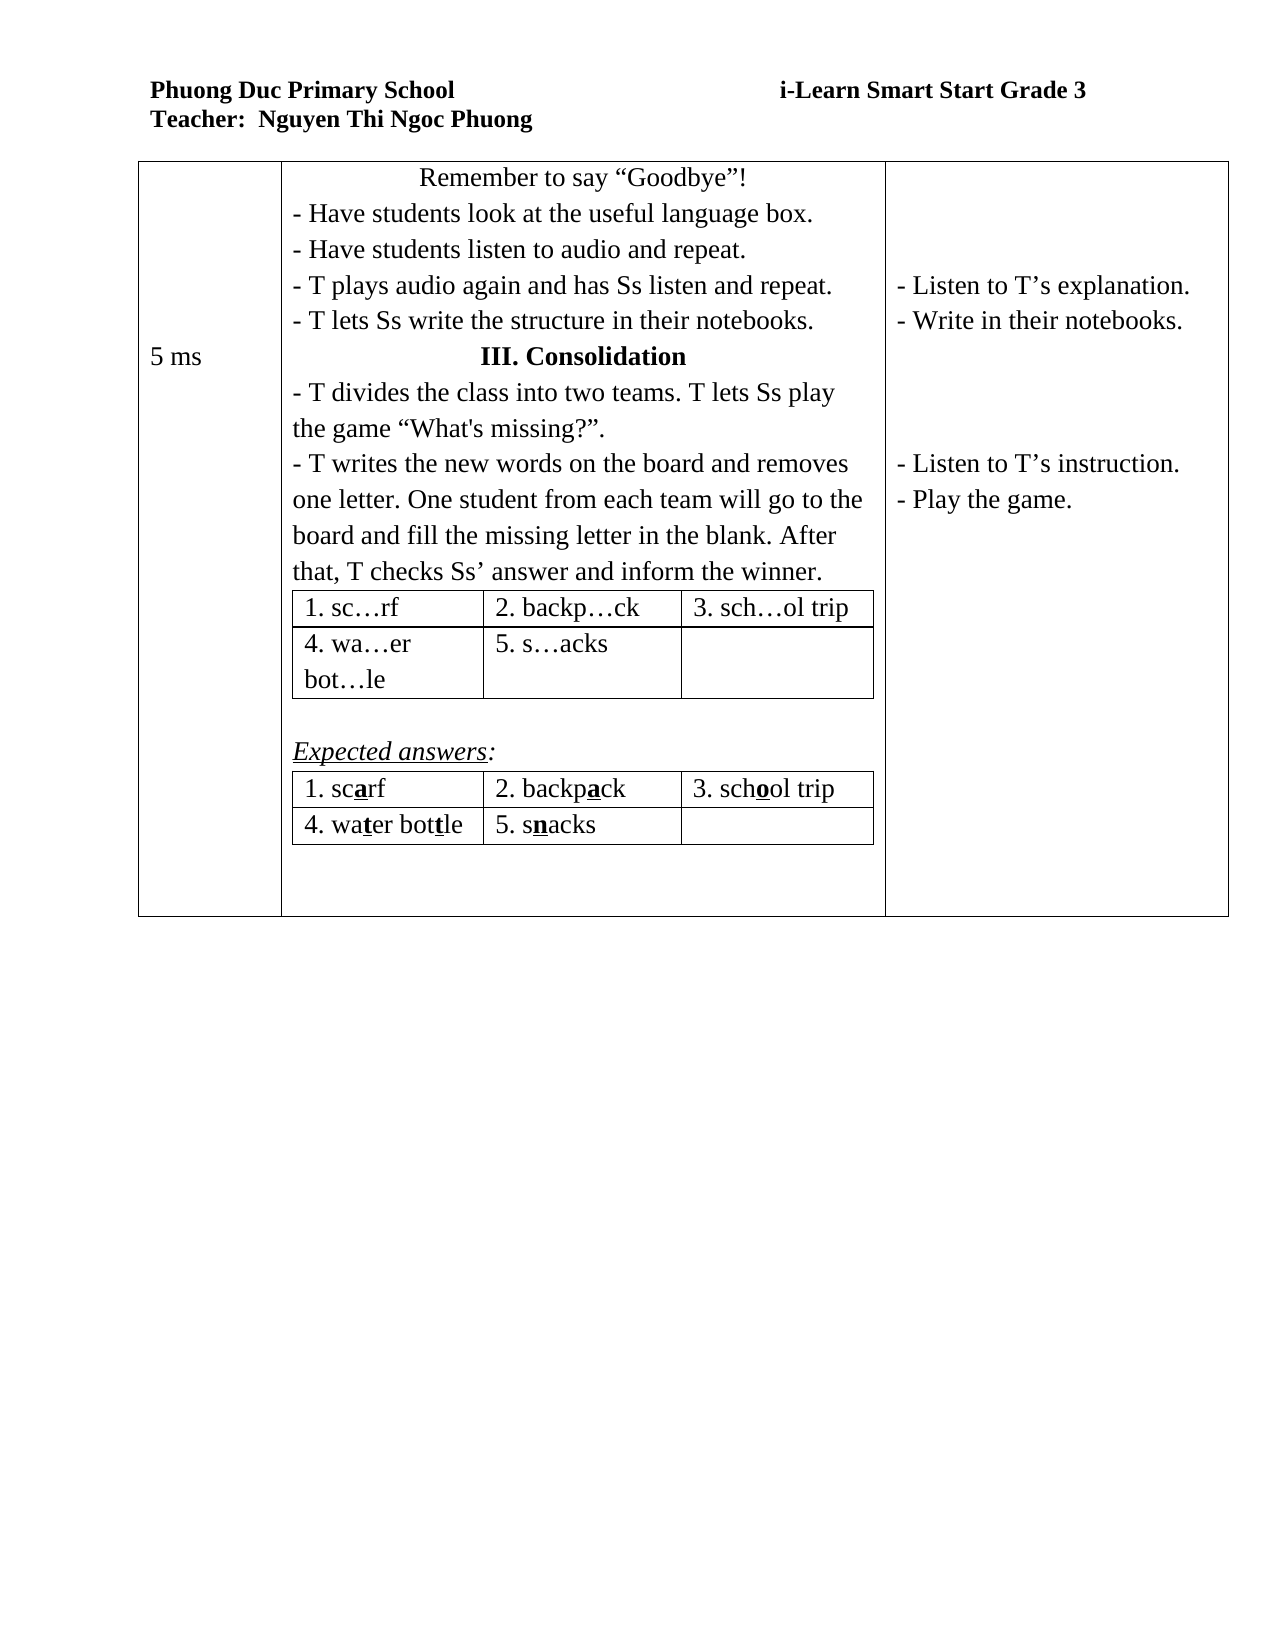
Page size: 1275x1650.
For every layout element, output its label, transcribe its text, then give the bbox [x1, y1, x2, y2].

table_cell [282, 162, 885, 916]
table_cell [886, 162, 1228, 916]
table_cell 7 ms 23 ms 5 ms [139, 162, 281, 916]
